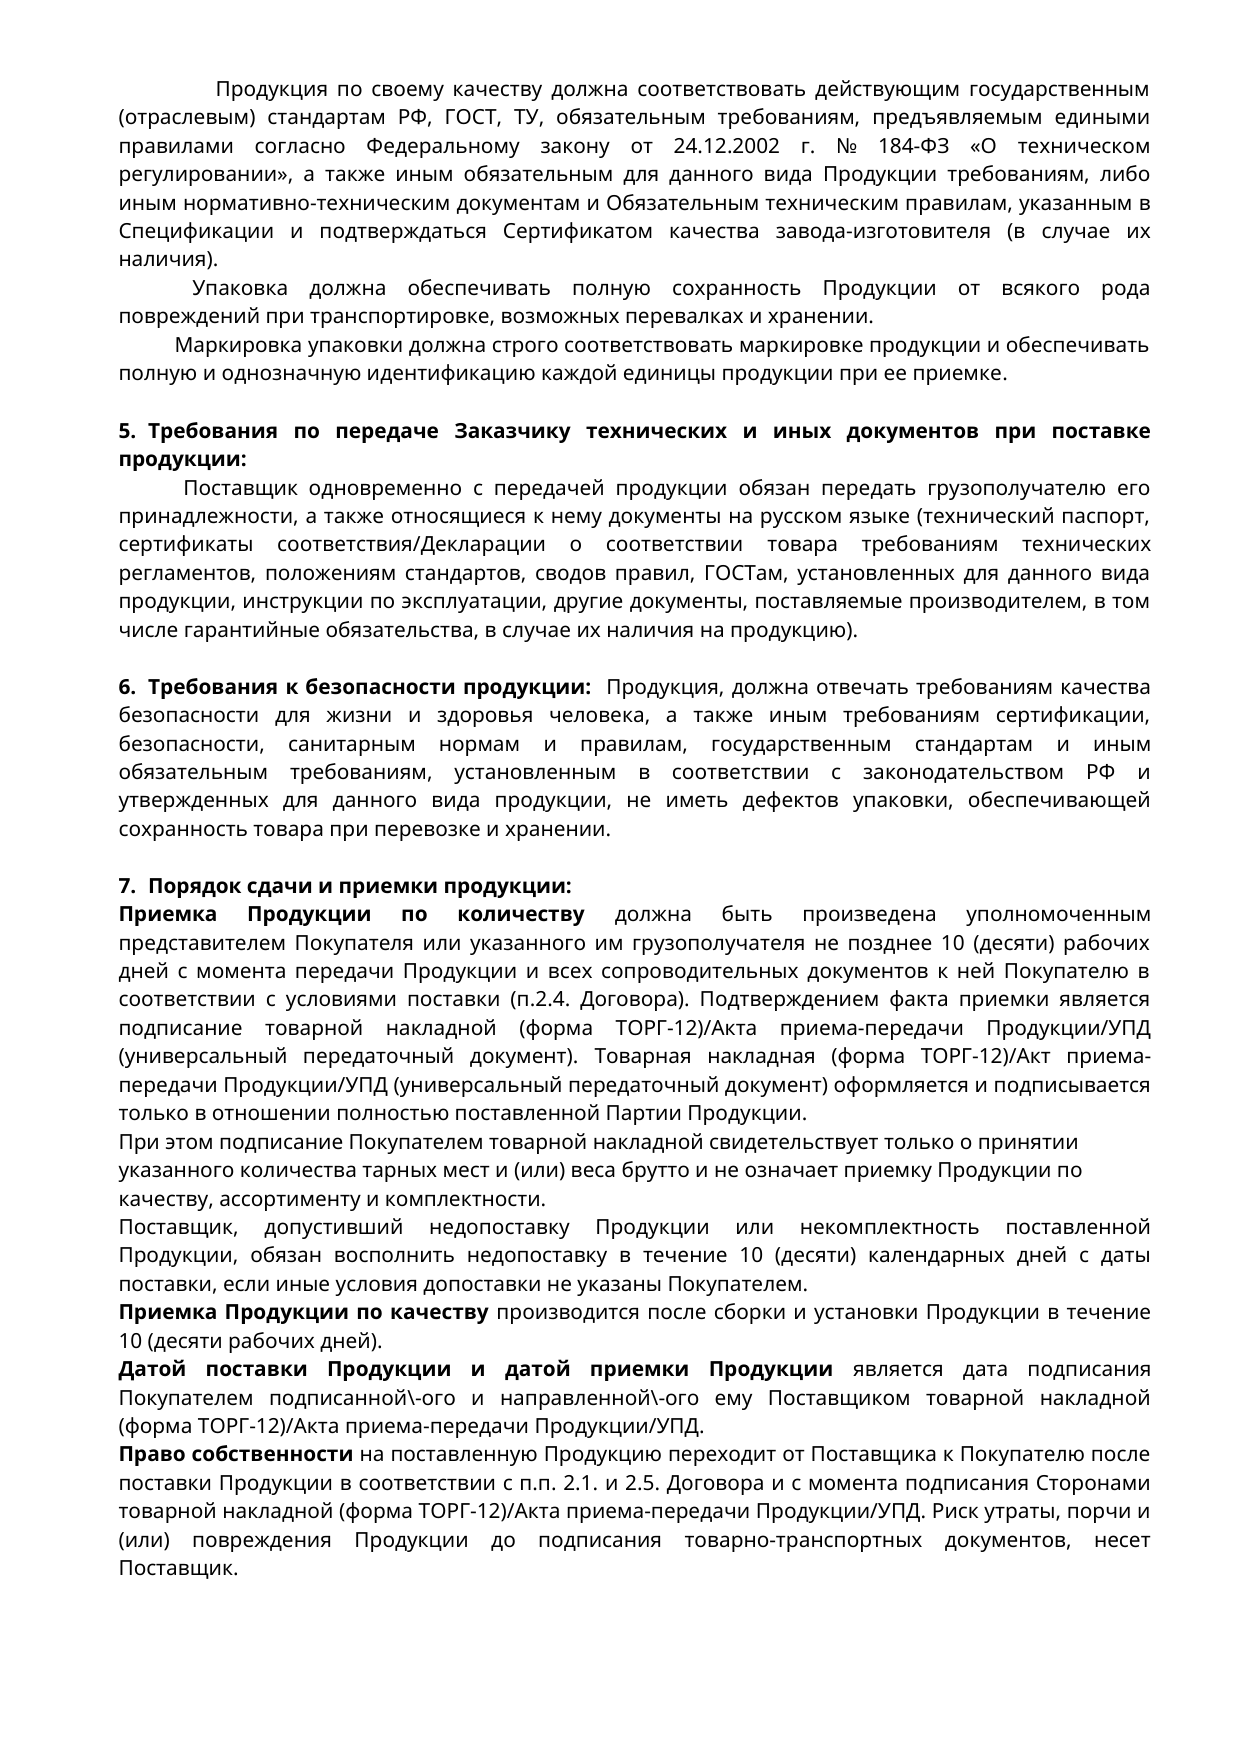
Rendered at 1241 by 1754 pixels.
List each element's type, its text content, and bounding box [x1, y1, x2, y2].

list Требования к безопасности продукции: Продукция, должна отвечать требованиям качества безопасности для жизни и здоровья человека, а также иным требованиям сертификации, безопасности, санитарным нормам и правилам, государственным стандартам и иным обязательным требованиям, установленным в соответствии с законодательством РФ и утвержденных для данного вида продукции, не иметь дефектов упаковки, обеспечивающей сохранность товара при перевозке и хранении. [118, 672, 1152, 842]
text Датой поставки Продукции и датой приемки Продукции является дата подписания Покупателем подписанной\-ого и направленной\-ого ему Поставщиком товарной накладной (форма ТОРГ-12)/Акта приема-передачи Продукции/УПД. [118, 1354, 1152, 1439]
text Упаковка должна обеспечивать полную сохранность Продукции от всякого рода повреждений при транспортировке, возможных перевалках и хранении. [118, 273, 1152, 330]
list Приемка Продукции по количеству должна быть произведена уполномоченным представителем Покупателя или указанного им грузополучателя не позднее 10 (десяти) рабочих дней с момента передачи Продукции и всех сопроводительных документов к ней Покупателю в соответствии с условиями поставки (п.2.4. Договора). Подтверждением факта приемки является подписание товарной накладной (форма ТОРГ-12)/Акта приема-передачи Продукции/УПД (универсальный передаточный документ). Товарная накладная (форма ТОРГ-12)/Акт приема-передачи Продукции/УПД (универсальный передаточный документ) оформляется и подписывается только в отношении полностью поставленной Партии Продукции. [118, 899, 1152, 1127]
list Поставщик одновременно с передачей продукции обязан передать грузополучателю его принадлежности, а также относящиеся к нему документы на русском языке (технический паспорт, сертификаты соответствия/Декларации о соответствии товара требованиям технических регламентов, положениям стандартов, сводов правил, ГОСТам, установленных для данного вида продукции, инструкции по эксплуатации, другие документы, поставляемые производителем, в том числе гарантийные обязательства, в случае их наличия на продукцию). [118, 473, 1152, 643]
list Поставщик, допустивший недопоставку Продукции или некомплектность поставленной Продукции, обязан восполнить недопоставку в течение 10 (десяти) календарных дней с даты поставки, если иные условия допоставки не указаны Покупателем. [118, 1212, 1152, 1297]
list При этом подписание Покупателем товарной накладной свидетельствует только о принятии указанного количества тарных мест и (или) веса брутто и не означает приемку Продукции по качеству, ассортименту и комплектности. [118, 1127, 1152, 1212]
text Продукция по своему качеству должна соответствовать действующим государственным (отраслевым) стандартам РФ, ГОСТ, ТУ, обязательным требованиям, предъявляемым едиными правилами согласно Федеральному закону от 24.12.2002 г. № 184-ФЗ «О техническом регулировании», а также иным обязательным для данного вида Продукции требованиям, либо иным нормативно-техническим документам и Обязательным техническим правилам, указанным в Спецификации и подтверждаться Сертификатом качества завода-изготовителя (в случае их наличия). [118, 74, 1152, 273]
list Приемка Продукции по качеству производится после сборки и установки Продукции в течение 10 (десяти рабочих дней). [118, 1297, 1152, 1354]
list Порядок сдачи и приемки продукции: [118, 871, 1152, 899]
text Маркировка упаковки должна строго соответствовать маркировке продукции и обеспечивать полную и однозначную идентификацию каждой единицы продукции при ее приемке. [118, 330, 1152, 387]
list Требования по передаче Заказчику технических и иных документов при поставке продукции: [118, 416, 1152, 473]
text Право собственности на поставленную Продукцию переходит от Поставщика к Покупателю после поставки Продукции в соответствии с п.п. 2.1. и 2.5. Договора и с момента подписания Сторонами товарной накладной (форма ТОРГ-12)/Акта приема-передачи Продукции/УПД. Риск утраты, порчи и (или) повреждения Продукции до подписания товарно-транспортных документов, несет Поставщик. [118, 1439, 1152, 1582]
